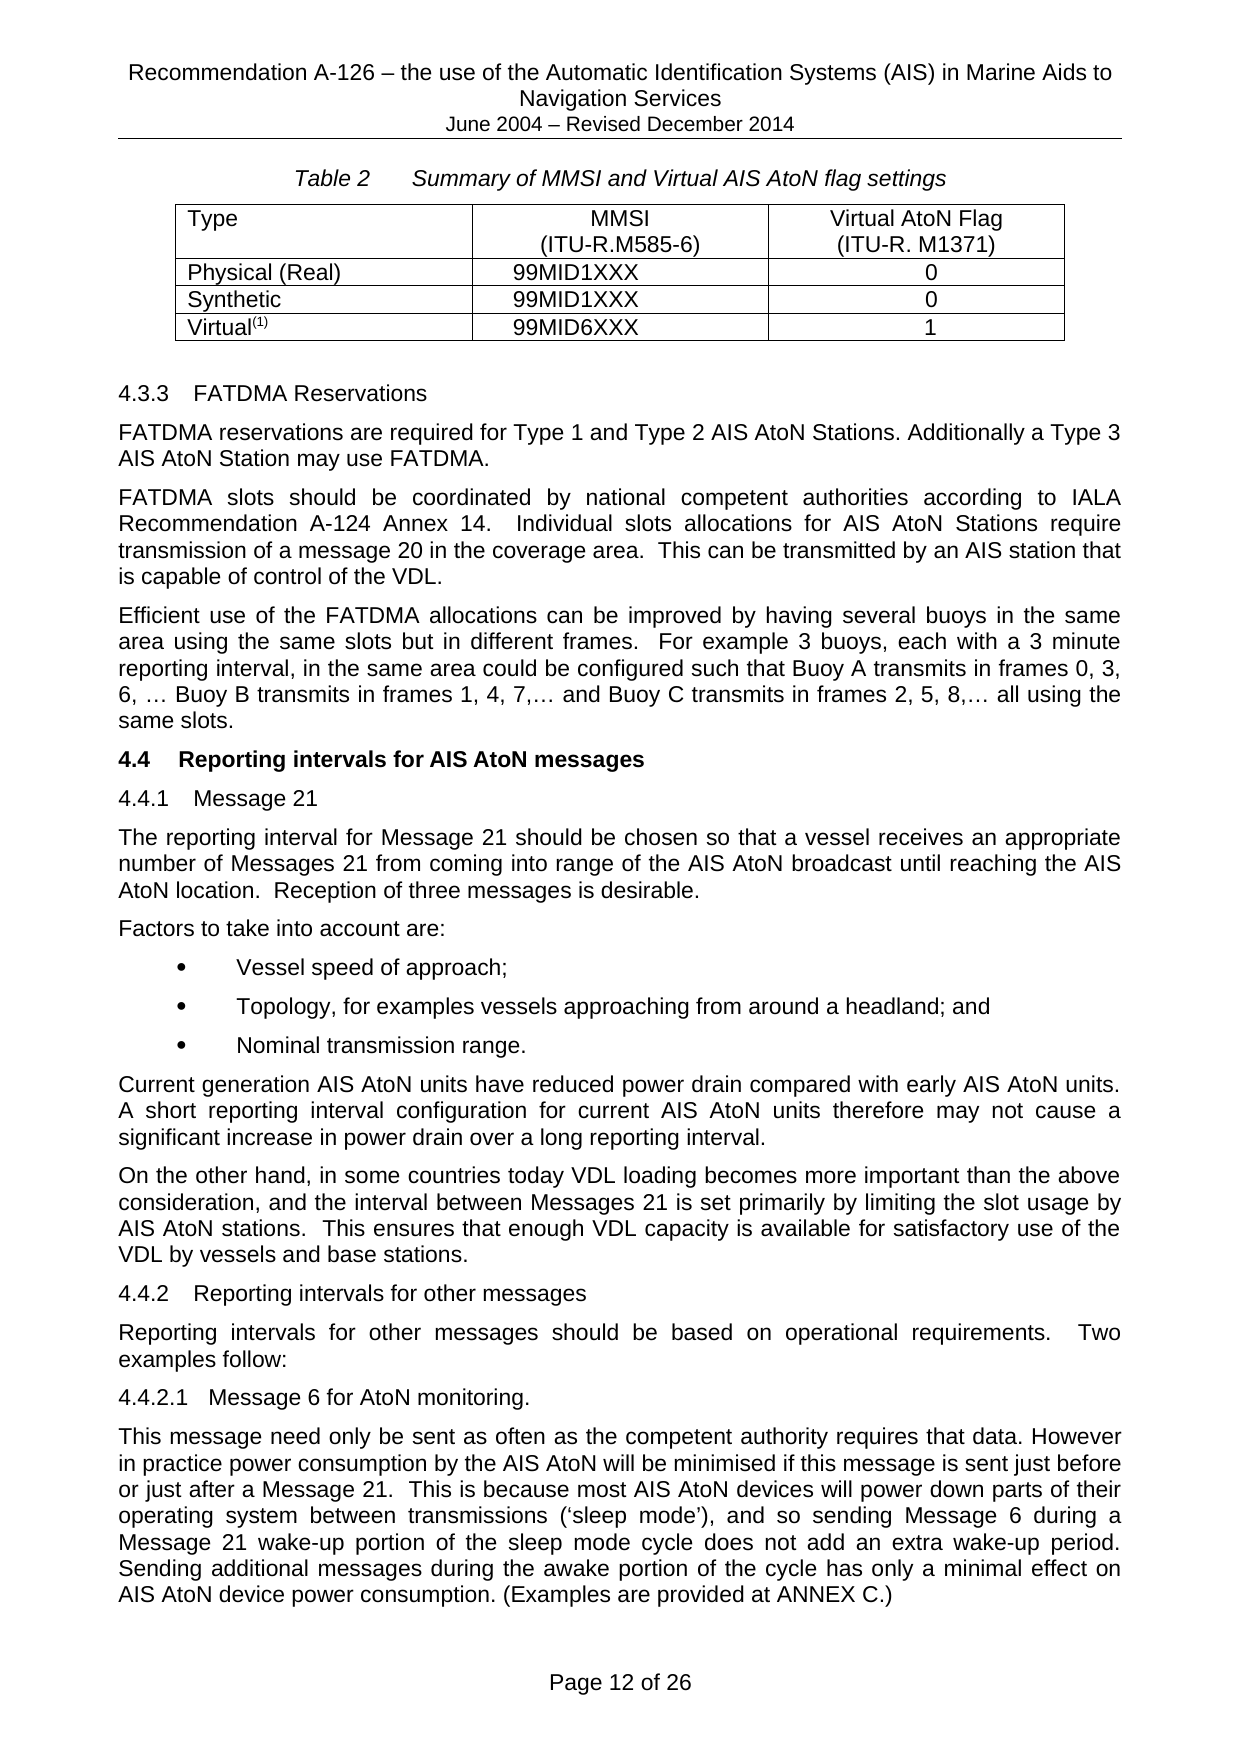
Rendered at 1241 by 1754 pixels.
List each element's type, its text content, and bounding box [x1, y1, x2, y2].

text Summary of MMSI and Virtual AIS AtoN flag settings [118, 165, 1122, 192]
text Efficient use of the FATDMA allocations can be improved by having several buoys in the same area using the same slots but in different frames. For example 3 buoys, each with a 3 minute reporting interval, in the same area could be configured such that Buoy A transmits in frames 0, 3, 6, … Buoy B transmits in frames 1, 4, 7,… and Buoy C transmits in frames 2, 5, 8,… all using the same slots. [118, 602, 1122, 734]
subtitle Reporting intervals for other messages [118, 1280, 1122, 1307]
text FATDMA reservations are required for Type 1 and Type 2 AIS AtoN Stations. Additionally a Type 3 AIS AtoN Station may use FATDMA. [118, 419, 1122, 471]
subtitle Message 21 [118, 785, 1122, 811]
table_cell 99MID1XXX [473, 286, 768, 313]
subtitle Reporting intervals for AIS AtoN messages [118, 746, 1122, 772]
table_cell 0 [769, 286, 1064, 313]
table_cell Virtual(1) [176, 314, 472, 340]
text Topology, for examples vessels approaching from around a headland; and [177, 993, 1122, 1019]
table_cell Synthetic [176, 286, 472, 313]
table_cell 99MID1XXX [473, 259, 768, 285]
table_header Virtual AtoN Flag (ITU-R. M1371) [769, 205, 1064, 258]
text Vessel speed of approach; [177, 954, 1122, 981]
text Current generation AIS AtoN units have reduced power drain compared with early AIS AtoN units. A short reporting interval configuration for current AIS AtoN units therefore may not cause a significant increase in power drain over a long reporting interval. [118, 1071, 1122, 1150]
table_header Type [176, 205, 472, 258]
text On the other hand, in some countries today VDL loading becomes more important than the above consideration, and the interval between Messages 21 is set primarily by limiting the slot usage by AIS AtoN stations. This ensures that enough VDL capacity is available for satisfactory use of the VDL by vessels and base stations. [118, 1162, 1122, 1268]
text The reporting interval for Message 21 should be chosen so that a vessel receives an appropriate number of Messages 21 from coming into range of the AIS AtoN broadcast until reaching the AIS AtoN location. Reception of three messages is desirable. [118, 824, 1122, 903]
table_cell 99MID6XXX [473, 314, 768, 340]
text This message need only be sent as often as the competent authority requires that data. However in practice power consumption by the AIS AtoN will be minimised if this message is sent just before or just after a Message 21. This is because most AIS AtoN devices will power down parts of their operating system between transmissions (‘sleep mode’), and so sending Message 6 during a Message 21 wake-up portion of the sleep mode cycle does not add an extra wake-up period. Sending additional messages during the awake portion of the cycle has only a minimal effect on AIS AtoN device power consumption. (Examples are provided at ANNEX C.) [118, 1423, 1122, 1608]
subtitle FATDMA Reservations [118, 380, 1122, 406]
subtitle Message 6 for AtoN monitoring. [118, 1384, 1122, 1411]
table_cell 0 [769, 259, 1064, 285]
text Nominal transmission range. [177, 1032, 1122, 1058]
table_header MMSI (ITU-R.M585-6) [473, 205, 768, 258]
text Factors to take into account are: [118, 915, 1122, 942]
table_cell Physical (Real) [176, 259, 472, 285]
text Reporting intervals for other messages should be based on operational requirements. Two examples follow: [118, 1319, 1122, 1372]
table_cell 1 [769, 314, 1064, 340]
text FATDMA slots should be coordinated by national competent authorities according to IALA Recommendation A-124 Annex 14. Individual slots allocations for AIS AtoN Stations require transmission of a message 20 in the coverage area. This can be transmitted by an AIS station that is capable of control of the VDL. [118, 484, 1122, 589]
